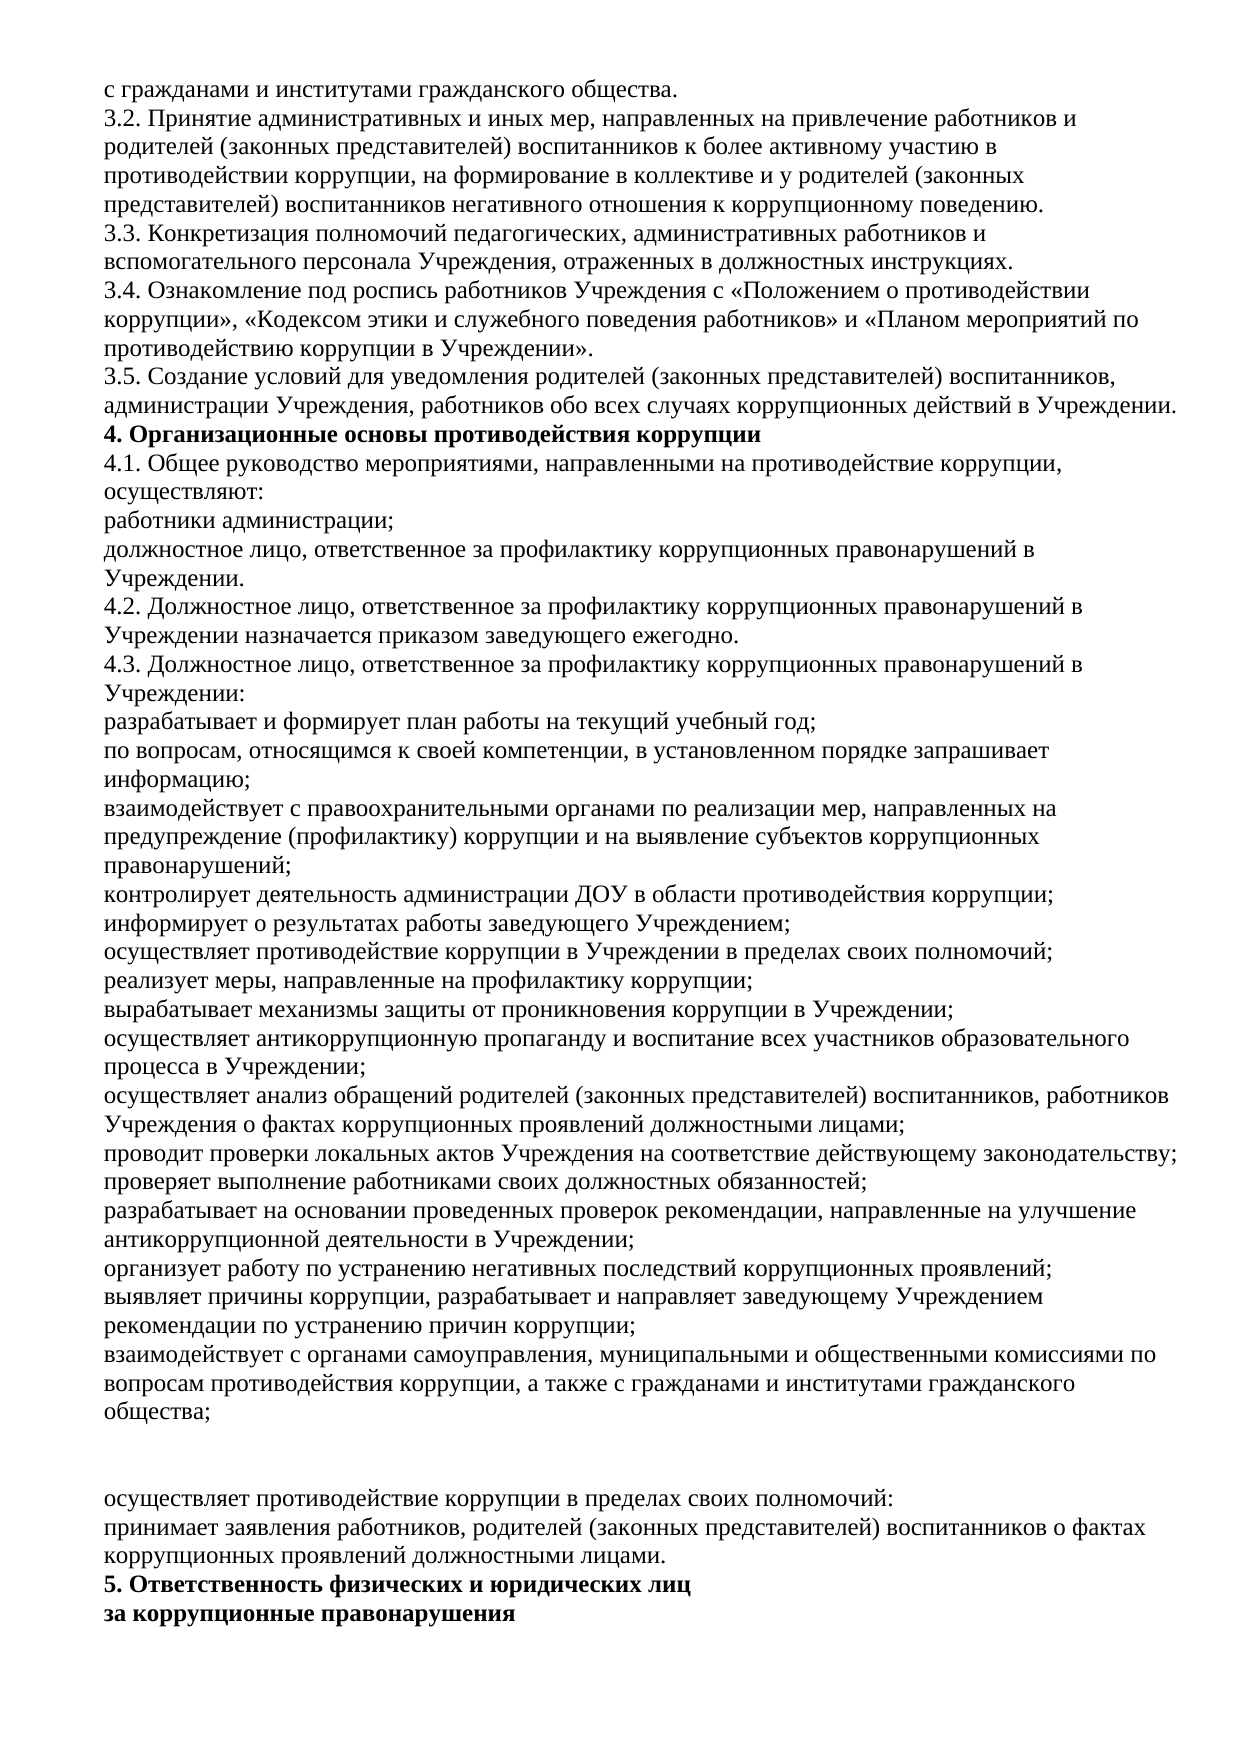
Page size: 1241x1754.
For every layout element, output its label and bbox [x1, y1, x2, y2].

text [103, 74, 1181, 1454]
text [103, 1483, 1181, 1627]
